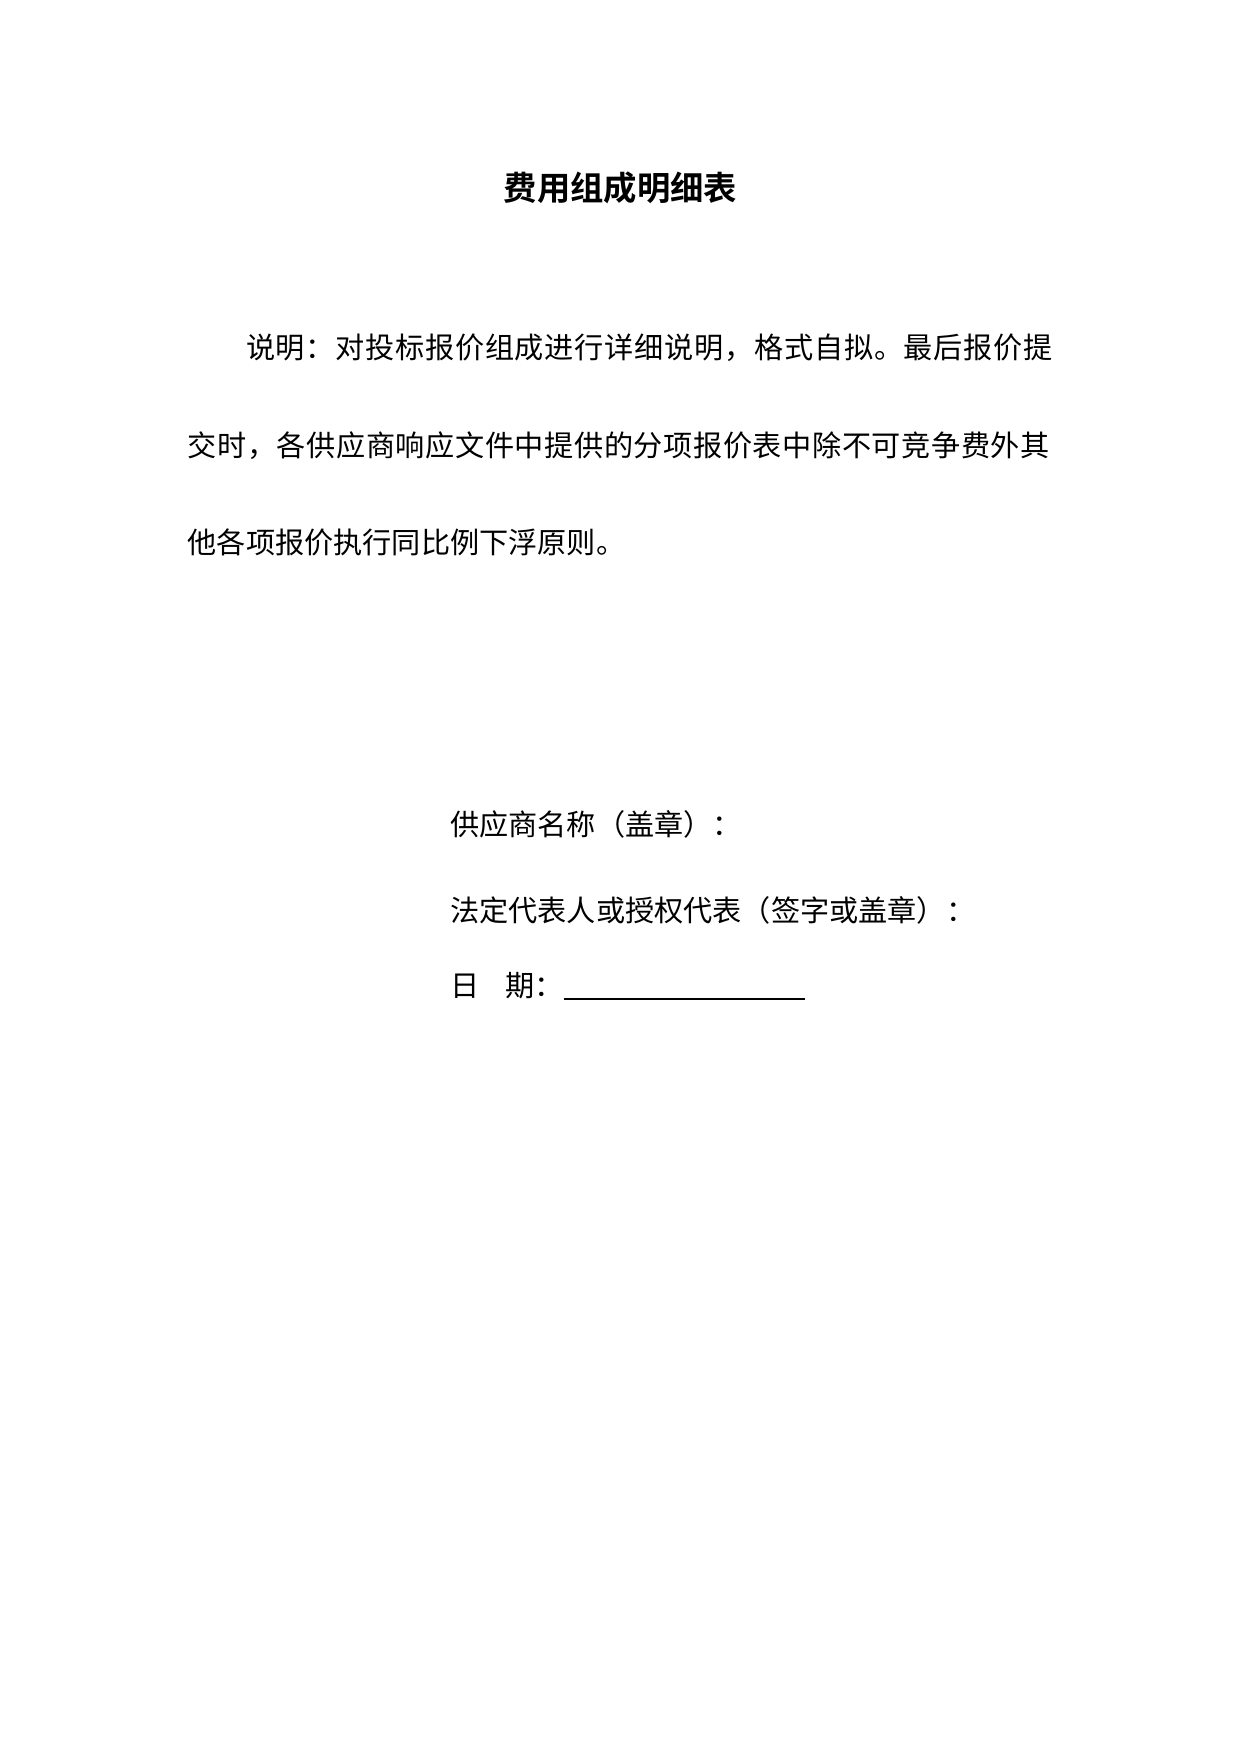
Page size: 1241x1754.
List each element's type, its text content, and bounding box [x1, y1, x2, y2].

text 供应商名称（盖章）： [187, 790, 1053, 855]
text 日 期： [187, 962, 1053, 1004]
text 法定代表人或授权代表（签字或盖章）： [187, 876, 1053, 941]
text 说明：对投标报价组成进行详细说明，格式自拟。最后报价提交时，各供应商响应文件中提供的分项报价表中除不可竞争费外其他各项报价执行同比例下浮原则。 [187, 314, 1053, 574]
text 费用组成明细表 [187, 162, 1053, 210]
